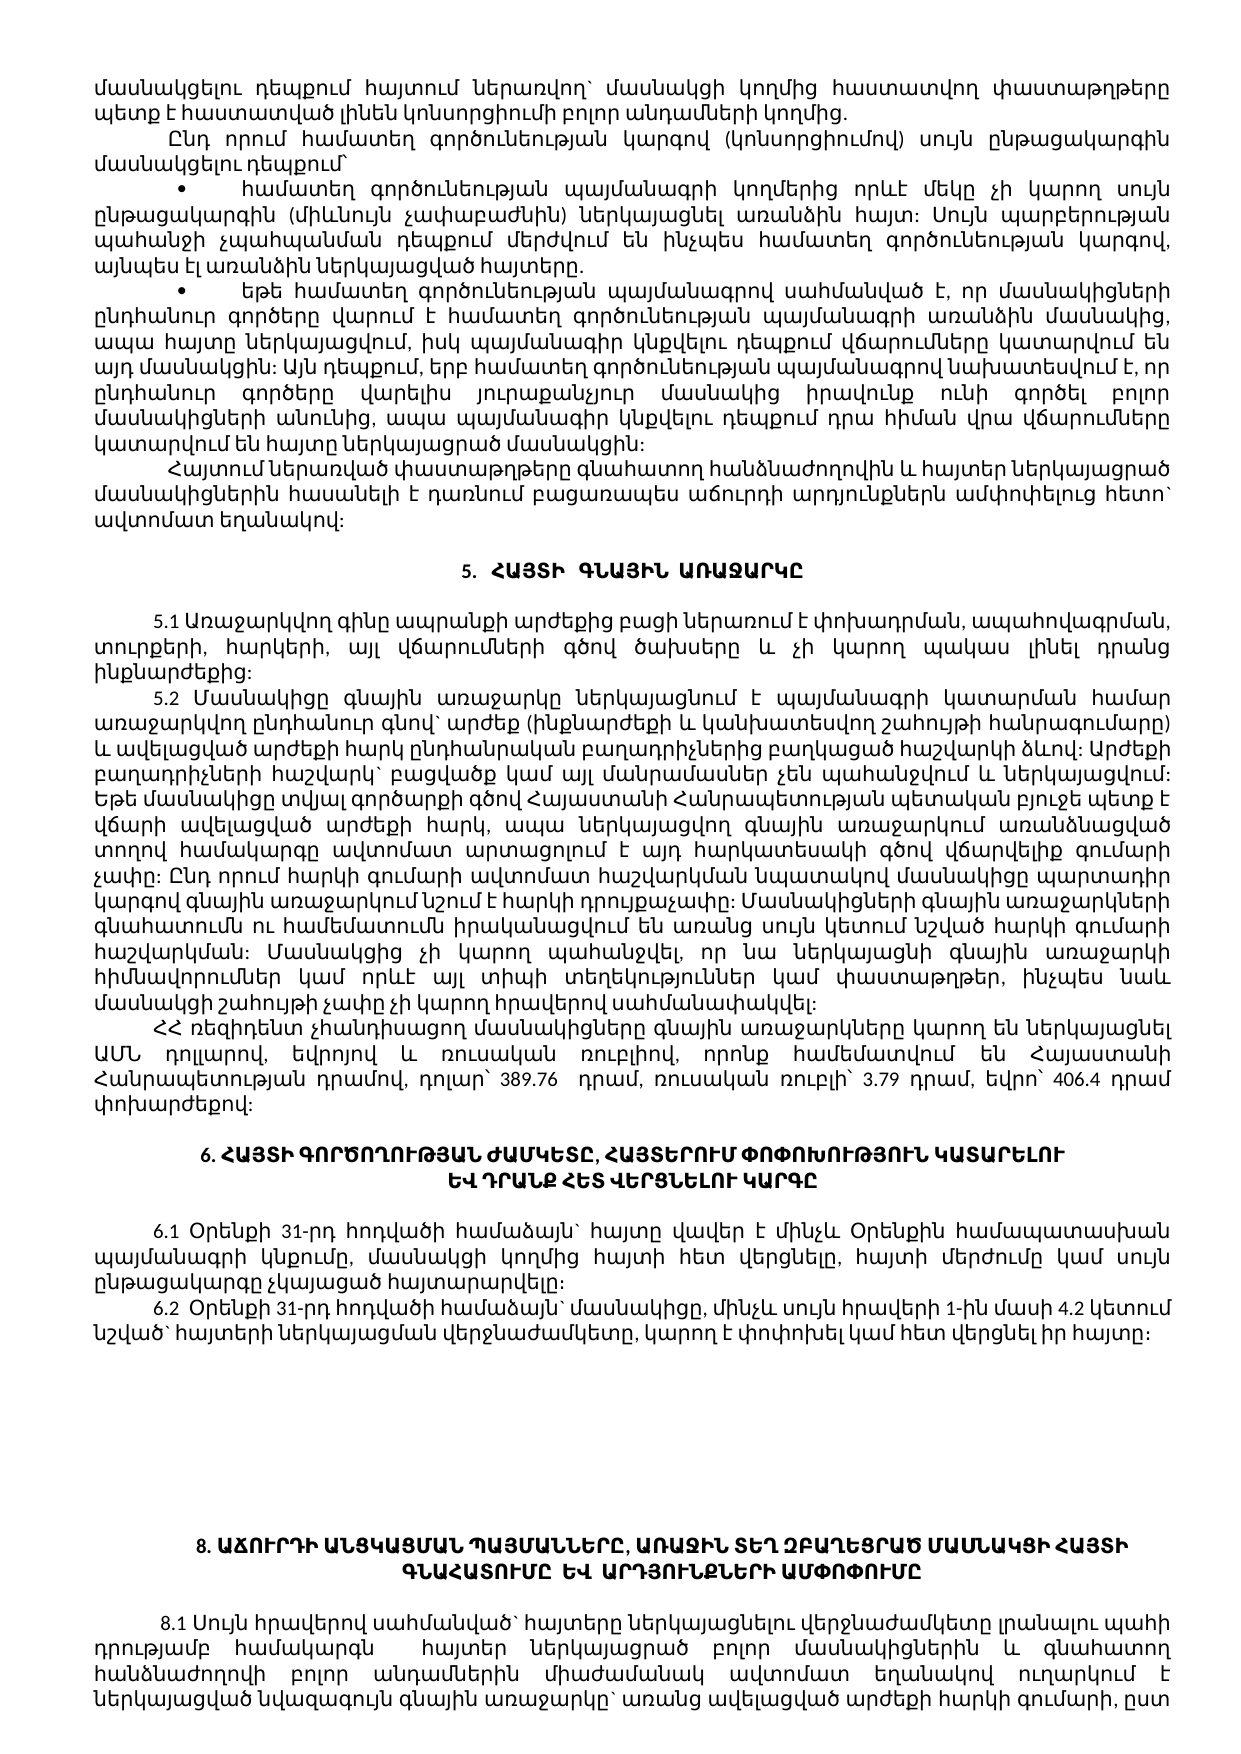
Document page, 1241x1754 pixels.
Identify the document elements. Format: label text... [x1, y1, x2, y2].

text Ընդ որում համատեղ գործունեության կարգով (կոնսորցիումով) սույն ընթացակարգին մասնակցելու դեպքում՝ [94, 126, 1171, 177]
text ԳՆԱՀԱՏՈՒՄԸ ԵՎ ԱՐԴՅՈՒՆՔՆԵՐԻ ԱՄՓՈՓՈՒՄԸ [94, 1559, 1171, 1584]
text 6.2 Օրենքի 31-րդ հոդվածի համաձայն` մասնակիցը, մինչև սույն հրավերի 1-ին մասի 4.2 կետում նշված` հայտերի ներկայացման վերջնաժամկետը, կարող է փոփոխել կամ հետ վերցնել իր հայտը։ [94, 1295, 1171, 1346]
text ՀՀ ռեզիդենտ չհանդիսացող մասնակիցները գնային առաջարկները կարող են ներկայացնել ԱՄՆ դոլլարով, եվրոյով և ռուսական ռուբլիով, որոնք համեմատվում են Հայաստանի Հանրապետության դրամով, դոլար՝ 389.76 դրամ, ռուսական ռուբլի՝ 3.79 դրամ, եվրո՝ 406.4 դրամ փոխարժեքով: [94, 1015, 1171, 1117]
text ԵՎ ԴՐԱՆՔ ՀԵՏ ՎԵՐՑՆԵԼՈՒ ԿԱՐԳԸ [94, 1168, 1171, 1193]
text 5.2 Մասնակիցը գնային առաջարկը ներկայացնում է պայմանագրի կատարման համար առաջարկվող ընդհանուր գնով` արժեք (ինքնարժեքի և կանխատեսվող շահույթի հանրագումարը) և ավելացված արժեքի հարկ ընդհանրական բաղադրիչներից բաղկացած հաշվարկի ձևով: Արժեքի բաղադրիչների հաշվարկ` բացվածք կամ այլ մանրամասներ չեն պահանջվում և ներկայացվում: Եթե մասնակիցը տվյալ գործարքի գծով Հայաստանի Հանրապետության պետական բյուջե պետք է վճարի ավելացված արժեքի հարկ, ապա ներկայացվող գնային առաջարկում առանձնացված տողով համակարգը ավտոմատ արտացոլում է այդ հարկատեսակի գծով վճարվելիք գումարի չափը: Ընդ որում հարկի գումարի ավտոմատ հաշվարկման նպատակով մասնակիցը պարտադիր կարգով գնային առաջարկում նշում է հարկի դրույքաչափը: Մասնակիցների գնային առաջարկների գնահատումն ու համեմատումն իրականացվում են առանց սույն կետում նշված հարկի գումարի հաշվարկման: Մասնակցից չի կարող պահանջվել, որ նա ներկայացնի գնային առաջարկի հիմնավորումներ կամ որևէ այլ տիպի տեղեկություններ կամ փաստաթղթեր, ինչպես նաև մասնակցի շահույթի չափը չի կարող հրավերով սահմանափակվել: [94, 685, 1171, 1015]
text 6.1 Օրենքի 31-րդ հոդվածի համաձայն` հայտը վավեր է մինչև Օրենքին համապատասխան պայմանագրի կնքումը, մասնակցի կողմից հայտի հետ վերցնելը, հայտի մերժումը կամ սույն ընթացակարգը չկայացած հայտարարվելը։ [94, 1219, 1171, 1295]
text 5.1 Առաջարկվող գինը ապրանքի արժեքից բացի ներառում է փոխադրման, ապահովագրման, տուրքերի, հարկերի, այլ վճարումների գծով ծախսերը և չի կարող պակաս լինել դրանց ինքնարժեքից: [94, 609, 1171, 685]
text Հայտում ներառված փաստաթղթերը գնահատող հանձնաժողովին և հայտեր ներկայացրած մասնակիցներին հասանելի է դառնում բացառապես աճուրդի արդյունքներն ամփոփելուց հետո` ավտոմատ եղանակով: [94, 456, 1171, 532]
list համատեղ գործունեության պայմանագրի կողմերից որևէ մեկը չի կարող սույն ընթացակարգին (միևնույն չափաբաժնին) ներկայացնել առանձին հայտ: Սույն պարբերության պահանջի չպահպանման դեպքում մերժվում են ինչպես համատեղ գործունեության կարգով, այնպես էլ առանձին ներկայացված հայտերը. [94, 177, 1171, 278]
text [94, 1610, 1171, 1712]
text 5. ՀԱՅՏԻ ԳՆԱՅԻՆ ԱՌԱՋԱՐԿԸ [94, 558, 1171, 583]
text 8. ԱՃՈՒՐԴԻ ԱՆՑԿԱՑՄԱՆ ՊԱՅՄԱՆՆԵՐԸ, ԱՌԱՋԻՆ ՏԵՂ ԶԲԱՂԵՑՐԱԾ ՄԱՍՆԱԿՑԻ ՀԱՅՏԻ [94, 1534, 1171, 1559]
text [94, 75, 1171, 126]
text 6. ՀԱՅՏԻ ԳՈՐԾՈՂՈՒԹՅԱՆ ԺԱՄԿԵՏԸ, ՀԱՅՏԵՐՈՒՄ ՓՈՓՈԽՈՒԹՅՈՒՆ ԿԱՏԱՐԵԼՈՒ [94, 1142, 1171, 1168]
list եթե համատեղ գործունեության պայմանագրով սահմանված է, որ մասնակիցների ընդհանուր գործերը վարում է համատեղ գործունեության պայմանագրի առանձին մասնակից, ապա հայտը ներկայացվում, իսկ պայմանագիր կնքվելու դեպքում վճարումները կատարվում են այդ մասնակցին: Այն դեպքում, երբ համատեղ գործունեության պայմանագրով նախատեսվում է, որ ընդհանուր գործերը վարելիս յուրաքանչյուր մասնակից իրավունք ունի գործել բոլոր մասնակիցների անունից, ապա պայմանագիր կնքվելու դեպքում դրա հիման վրա վճարումները կատարվում են հայտը ներկայացրած մասնակցին: [94, 278, 1171, 456]
